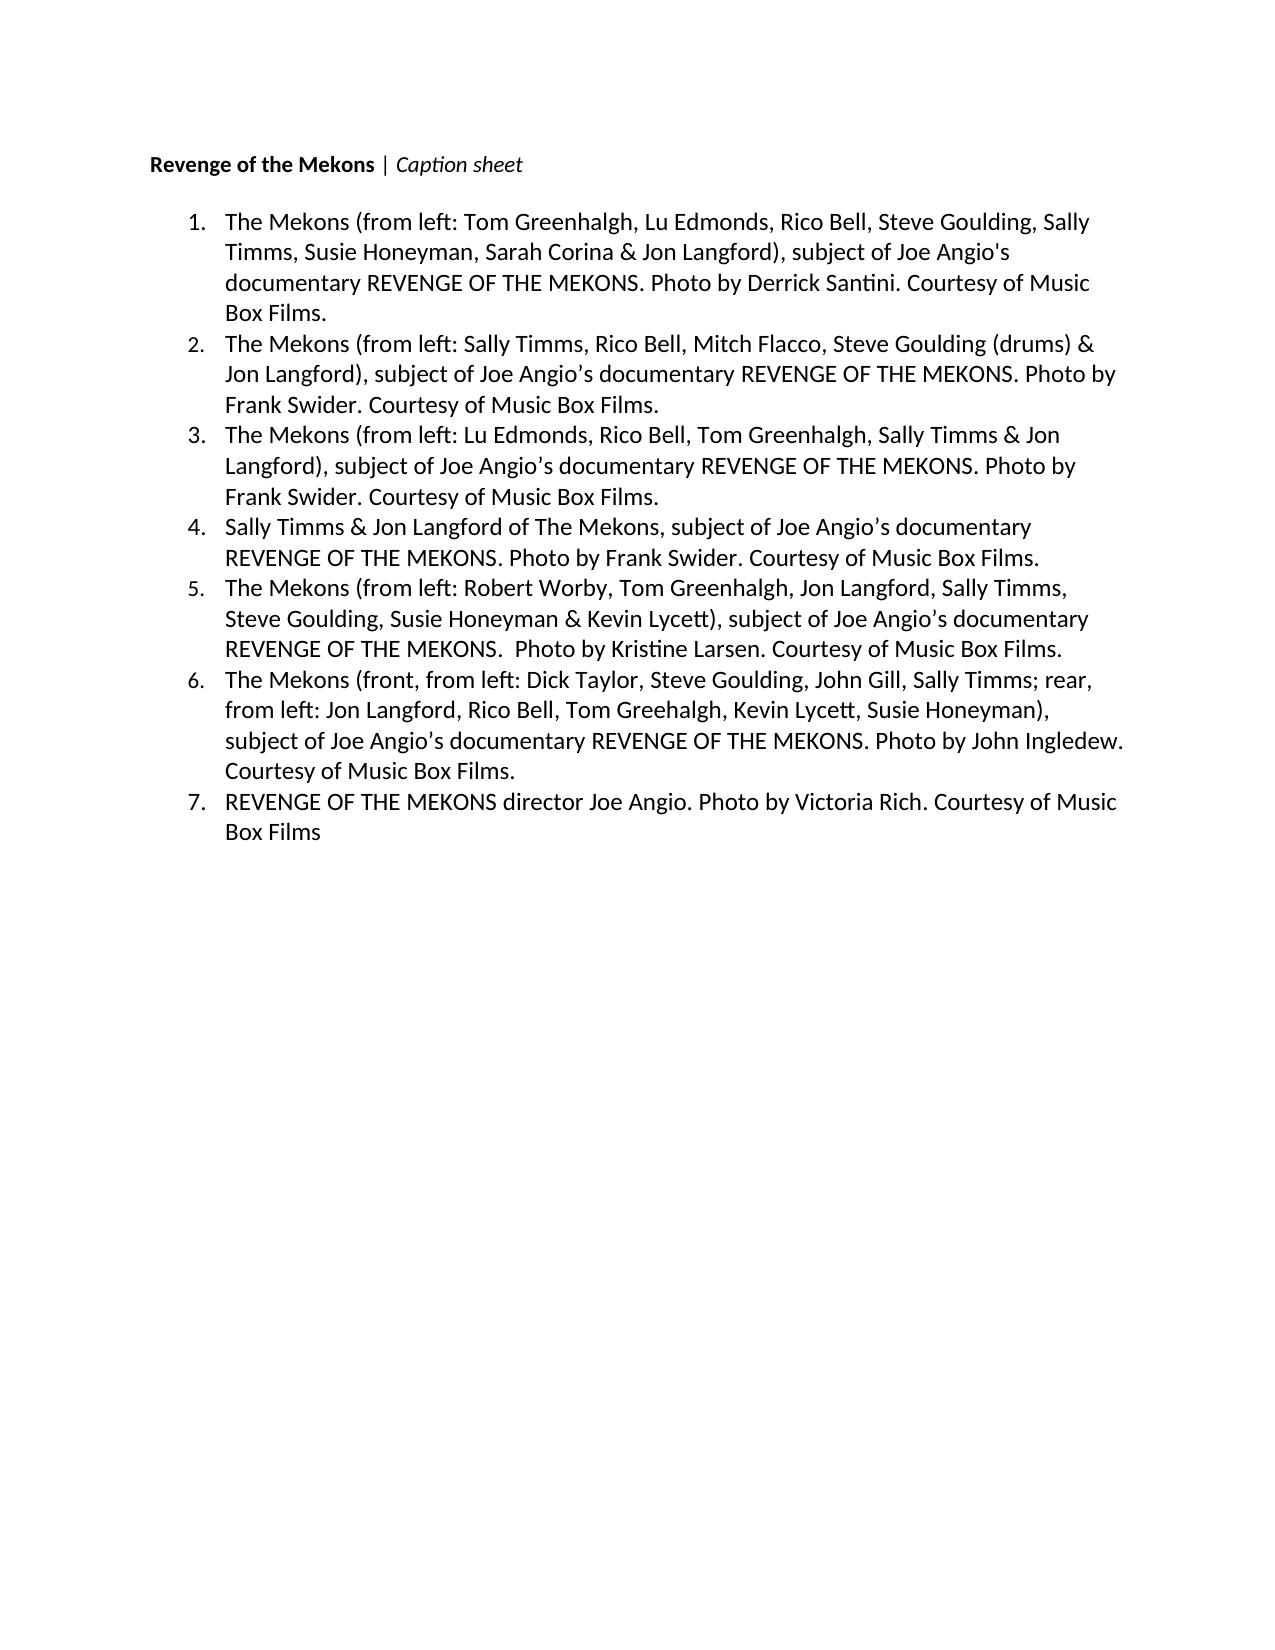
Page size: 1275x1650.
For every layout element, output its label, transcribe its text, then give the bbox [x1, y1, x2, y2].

list The Mekons (from left: Lu Edmonds, Rico Bell, Tom Greenhalgh, Sally Timms & Jon Langford), subject of Joe Angio’s documentary REVENGE OF THE MEKONS. Photo by Frank Swider. Courtesy of Music Box Films. [187, 420, 1125, 511]
list The Mekons (front, from left: Dick Taylor, Steve Goulding, John Gill, Sally Timms; rear, from left: Jon Langford, Rico Bell, Tom Greehalgh, Kevin Lycett, Susie Honeyman), subject of Joe Angio’s documentary REVENGE OF THE MEKONS. Photo by John Ingledew. Courtesy of Music Box Films. [187, 664, 1125, 786]
list The Mekons (from left: Sally Timms, Rico Bell, Mitch Flacco, Steve Goulding (drums) & Jon Langford), subject of Joe Angio’s documentary REVENGE OF THE MEKONS. Photo by Frank Swider. Courtesy of Music Box Films. [187, 328, 1125, 420]
list REVENGE OF THE MEKONS director Joe Angio. Photo by Victoria Rich. Courtesy of Music Box Films [187, 786, 1125, 847]
list The Mekons (from left: Robert Worby, Tom Greenhalgh, Jon Langford, Sally Timms, Steve Goulding, Susie Honeyman & Kevin Lycett), subject of Joe Angio’s documentary REVENGE OF THE MEKONS. Photo by Kristine Larsen. Courtesy of Music Box Films. [187, 572, 1125, 664]
text Revenge of the Mekons | Caption sheet [150, 150, 1125, 178]
list The Mekons (from left: Tom Greenhalgh, Lu Edmonds, Rico Bell, Steve Goulding, Sally Timms, Susie Honeyman, Sarah Corina & Jon Langford), subject of Joe Angio's documentary REVENGE OF THE MEKONS. Photo by Derrick Santini. Courtesy of Music Box Films. [187, 206, 1125, 328]
list Sally Timms & Jon Langford of The Mekons, subject of Joe Angio’s documentary REVENGE OF THE MEKONS. Photo by Frank Swider. Courtesy of Music Box Films. [187, 511, 1125, 572]
